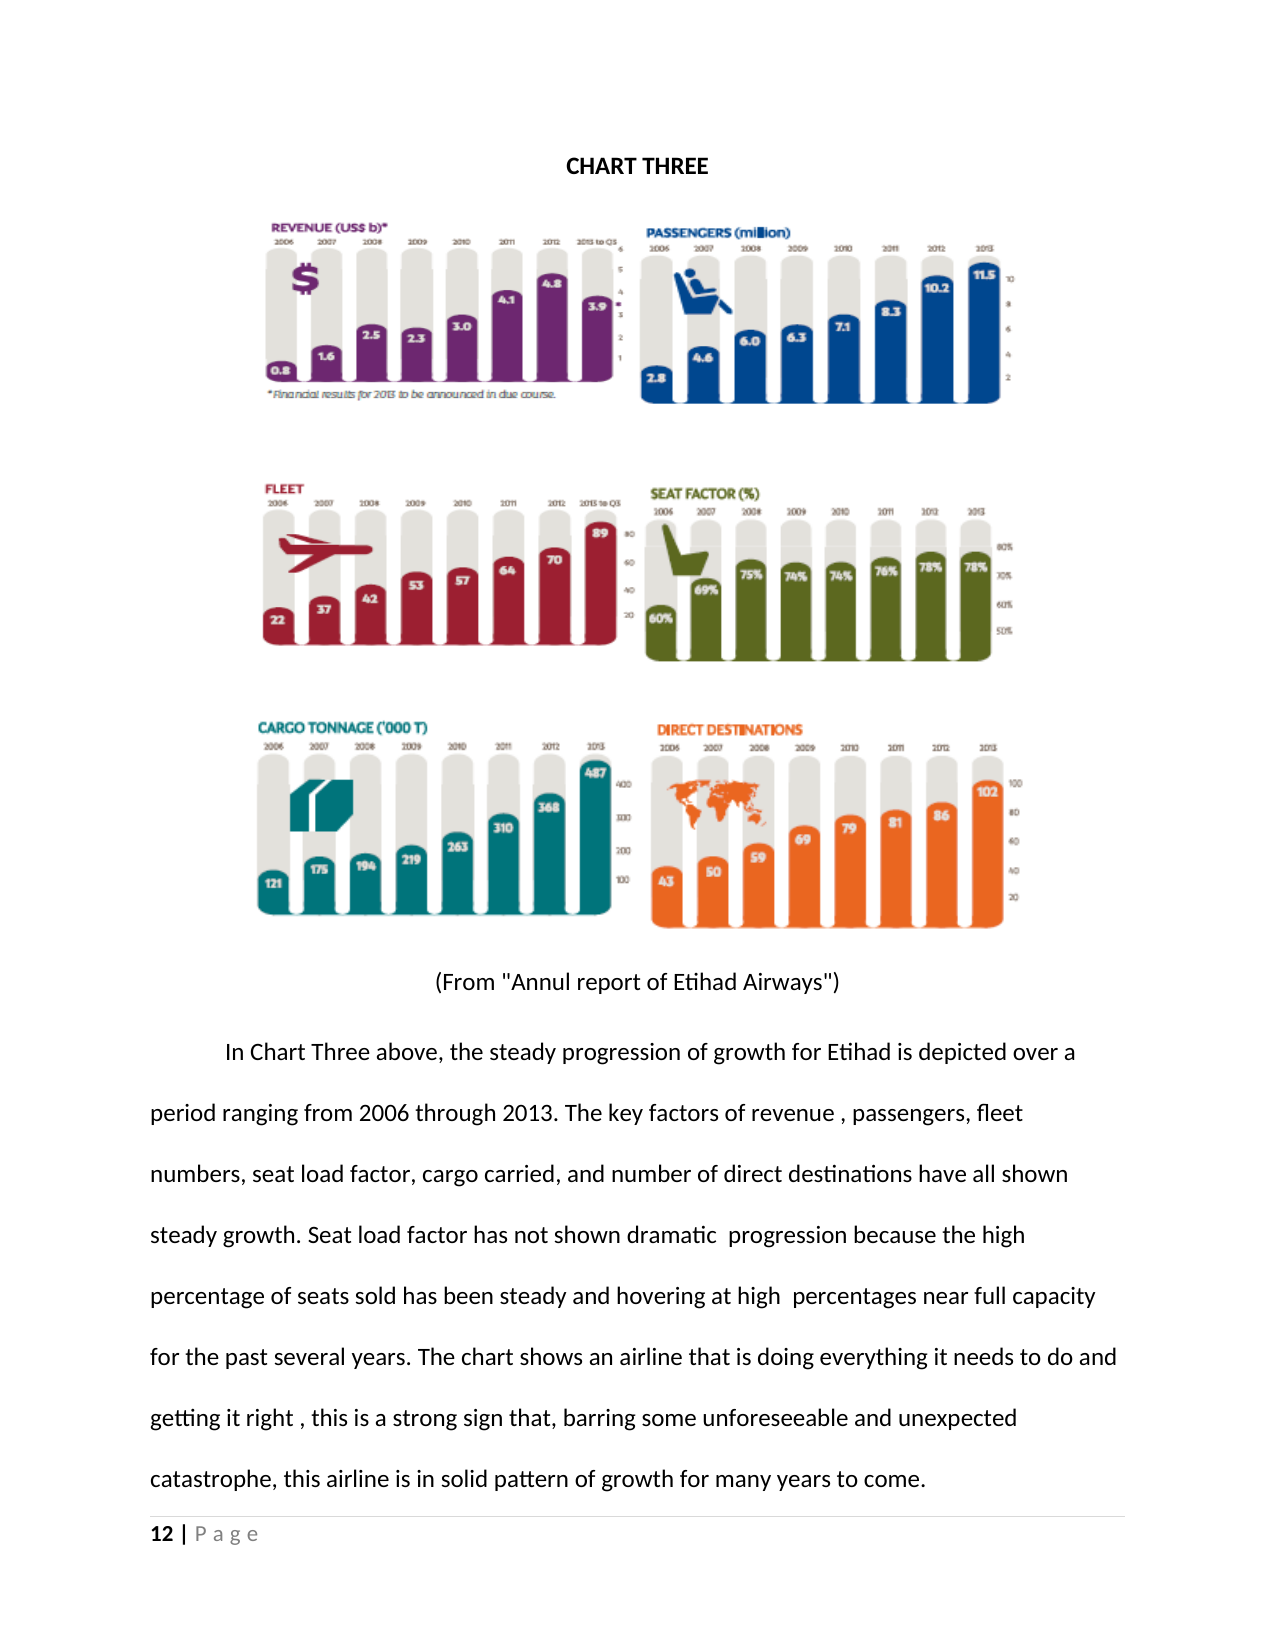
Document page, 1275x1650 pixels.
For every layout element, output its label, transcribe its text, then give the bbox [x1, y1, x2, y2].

text CHART THREE [150, 150, 1125, 181]
text In Chart Three above, the steady progression of growth for Etihad is depicted over a period ranging from 2006 through 2013. The key factors of revenue , passengers, fleet numbers, seat load factor, cargo carried, and number of direct destinations have all shown steady growth. Seat load factor has not shown dramatic progression because the high percentage of seats sold has been steady and hovering at high percentages near full capacity for the past several years. The chart shows an airline that is doing everything it needs to do and getting it right , this is a strong sign that, barring some unforeseeable and unexpected catastrophe, this airline is in solid pattern of growth for many years to come. [150, 1036, 1125, 1494]
text (From "Annul report of Etihad Airways") [150, 966, 1125, 997]
